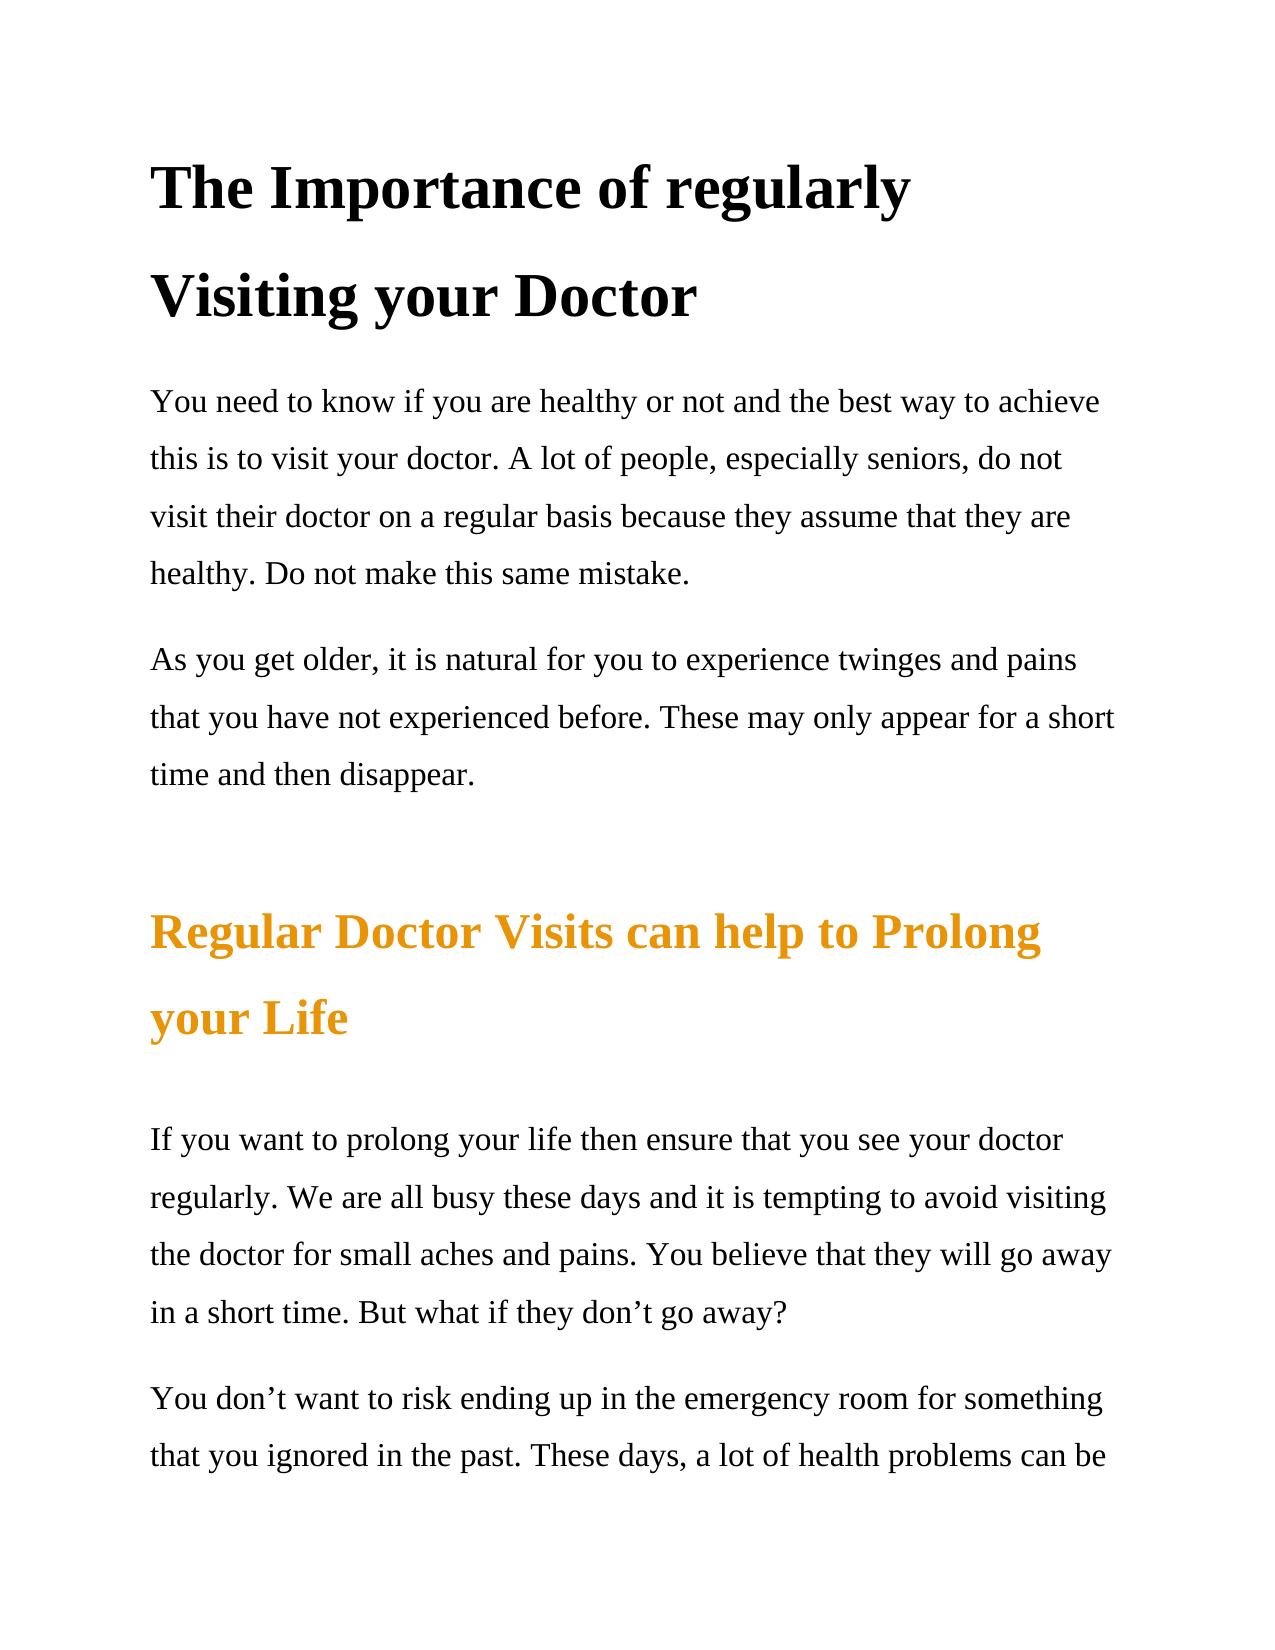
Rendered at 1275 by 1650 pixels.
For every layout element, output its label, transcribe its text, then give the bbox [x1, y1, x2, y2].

text If you want to prolong your life then ensure that you see your doctor regularly. We are all busy these days and it is tempting to avoid visiting the doctor for small aches and pains. You believe that they will go away in a short time. But what if they don’t go away? [150, 1119, 1125, 1330]
text As you get older, it is natural for you to experience twinges and pains that you have not experienced before. These may only appear for a short time and then disappear. [150, 639, 1125, 793]
text You need to know if you are healthy or not and the best way to achieve this is to visit your doctor. A lot of people, especially seniors, do not visit their doctor on a regular basis because they assume that they are healthy. Do not make this same mistake. [150, 381, 1125, 592]
subtitle The Importance of regularly Visiting your Doctor [150, 150, 1125, 330]
subtitle Regular Doctor Visits can help to Prolong your Life [150, 902, 1125, 1046]
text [150, 1378, 1125, 1474]
